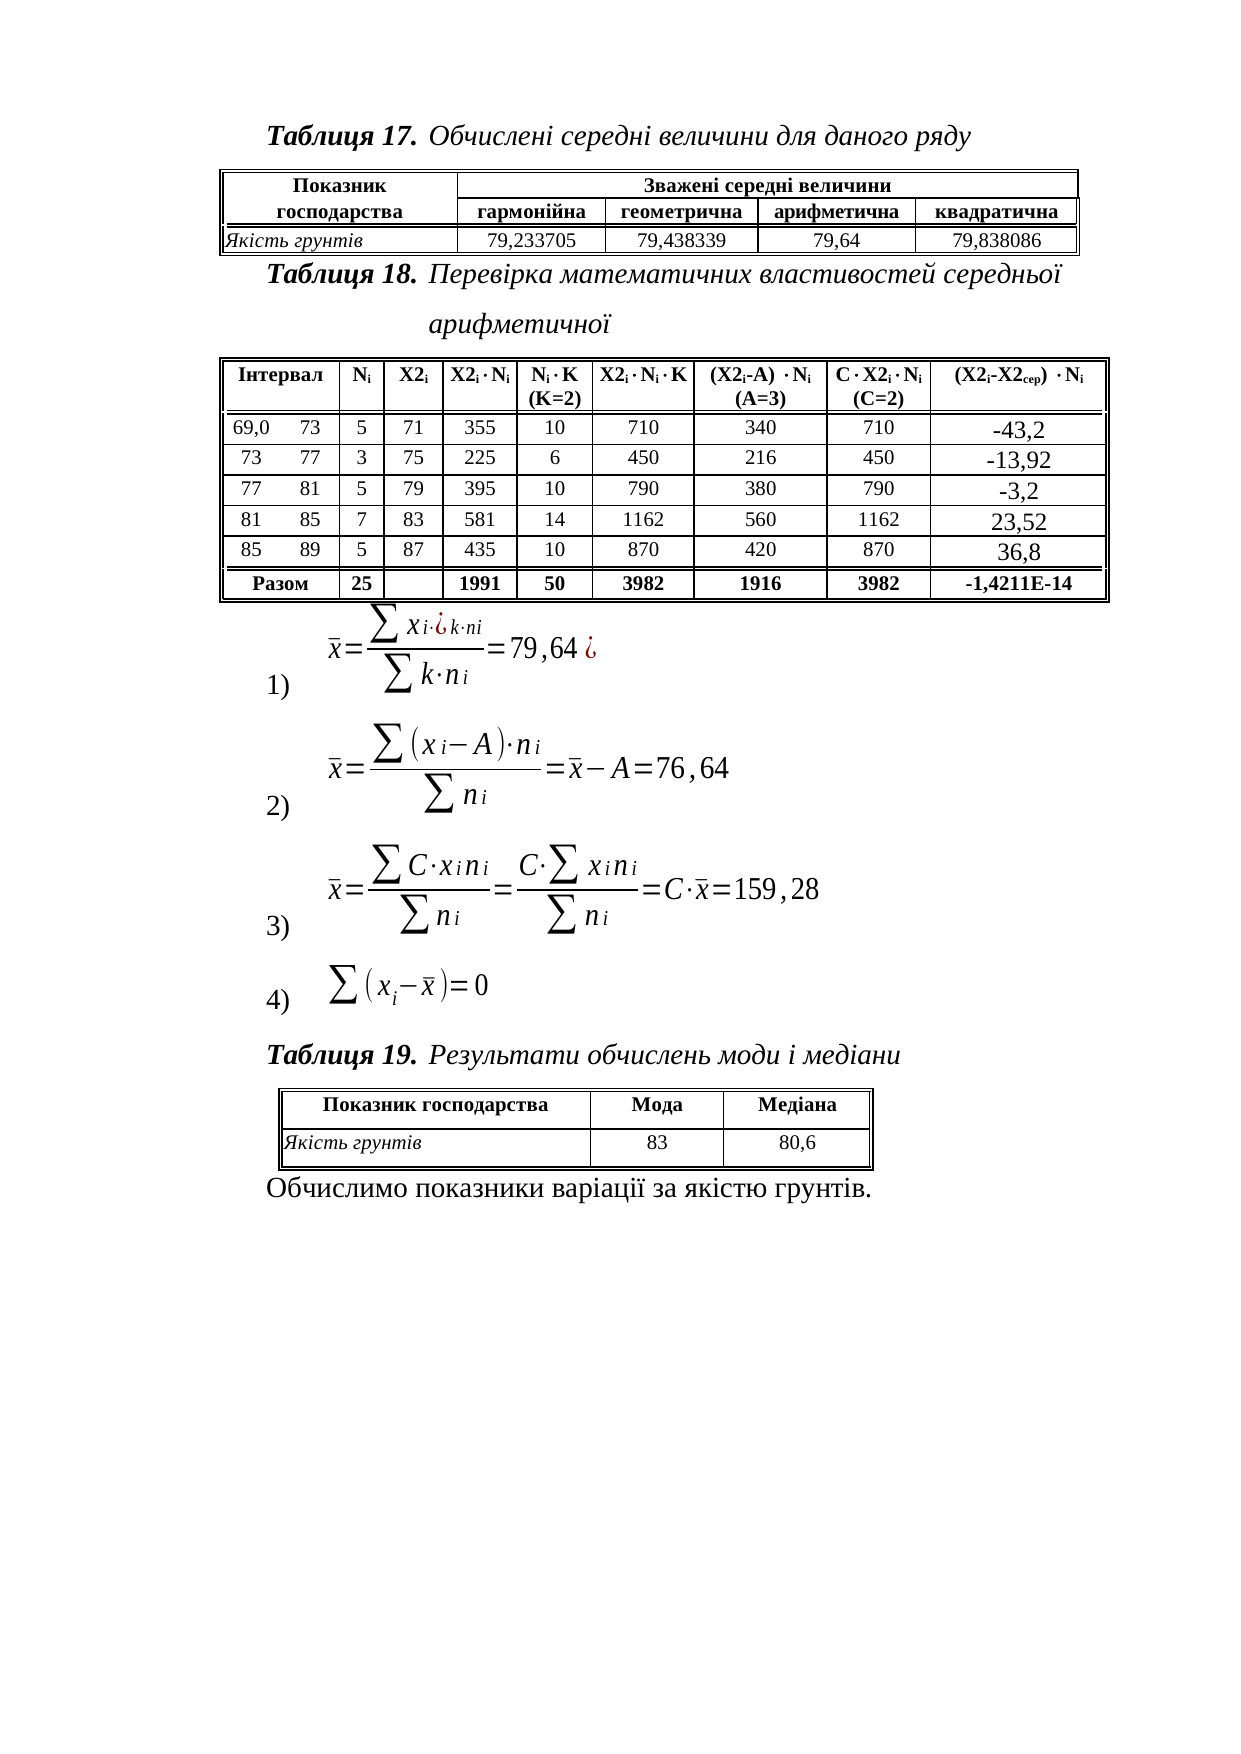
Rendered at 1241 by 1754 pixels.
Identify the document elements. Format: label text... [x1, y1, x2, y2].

table_cell 380 [695, 476, 826, 505]
table_cell господарства [224, 197, 457, 223]
table_cell 79,838086 [916, 228, 1076, 252]
table_cell 14 [518, 506, 592, 535]
table_header CX2iNi (C=2) [828, 362, 930, 410]
text Таблиця 18. Перевірка математичних властивостей середньої арифметичної [266, 256, 1122, 340]
table_cell 790 [828, 476, 930, 505]
table_cell 420 [695, 537, 826, 566]
table_cell 450 [593, 445, 693, 474]
table_cell 23,52 [931, 506, 1105, 535]
table_cell 73 [281, 415, 339, 443]
table_cell арифметична [759, 199, 915, 223]
table_header Показник [224, 173, 457, 197]
table_cell 1916 [695, 571, 826, 598]
table_cell 71 [385, 415, 442, 443]
table_header (X2i-X2сер) Ni [931, 362, 1105, 410]
table_cell Якість грунтів [222, 223, 457, 252]
table_cell 5 [340, 537, 383, 566]
table_cell гармонійна [458, 199, 605, 223]
table_cell 870 [593, 537, 693, 566]
table_cell 69,0 [222, 410, 281, 443]
table_header Зважені середні величини [458, 173, 1077, 197]
table_header Ni [340, 362, 383, 410]
table_cell 83 [591, 1130, 723, 1166]
table_cell 81 [224, 506, 281, 535]
table_cell 710 [828, 415, 930, 443]
table_cell 79 [385, 476, 442, 505]
table_cell 560 [695, 506, 826, 535]
table_cell 36,8 [931, 537, 1105, 566]
table_cell 3 [340, 445, 383, 474]
table_header X2iNiK [593, 362, 693, 410]
table_cell 581 [444, 506, 516, 535]
table_header NiK (K=2) [518, 362, 592, 410]
table_cell 85 [281, 506, 339, 535]
table_cell 7 [340, 506, 383, 535]
table_cell 75 [385, 445, 442, 474]
text Таблиця 17. Обчислені середні величини для даного ряду [266, 118, 1122, 152]
table_cell 340 [695, 415, 826, 443]
table_cell 1991 [444, 571, 516, 598]
table_header Інтервал [224, 362, 339, 410]
table_cell -43,2 [931, 410, 1107, 443]
text Обчислимо показники варіації за якістю грунтів. [177, 1171, 1152, 1204]
table_cell 225 [444, 445, 516, 474]
table_cell 89 [281, 537, 339, 566]
table_cell [385, 571, 442, 598]
table_cell 87 [385, 537, 442, 566]
table_cell 77 [281, 445, 339, 474]
table_cell 710 [593, 415, 693, 443]
table_cell 10 [518, 415, 592, 443]
table_cell 10 [518, 537, 592, 566]
table_cell 216 [695, 445, 826, 474]
table_cell 6 [518, 445, 592, 474]
table_cell 1162 [828, 506, 930, 535]
table_cell -13,92 [931, 445, 1105, 474]
table_cell -1,4211E-14 [931, 566, 1107, 598]
table_cell геометрична [606, 199, 757, 223]
table_cell квадратична [916, 199, 1076, 223]
table_cell 77 [224, 476, 281, 505]
table_header Показник господарства [283, 1092, 590, 1128]
table_header (X2i-A) Ni (A=3) [695, 362, 826, 410]
table_cell 435 [444, 537, 516, 566]
table_cell -3,2 [931, 476, 1105, 505]
table_cell 85 [224, 537, 281, 566]
table_cell 79,64 [759, 228, 915, 252]
table_cell 5 [340, 415, 383, 443]
table_cell 1162 [593, 506, 693, 535]
table_cell Разом [222, 566, 339, 598]
table_cell 3982 [593, 571, 693, 598]
table_cell 870 [828, 537, 930, 566]
table_header Мода [591, 1092, 723, 1128]
table_header Медіана [724, 1092, 869, 1128]
table_cell 80,6 [724, 1130, 869, 1166]
table_cell 81 [281, 476, 339, 505]
table_cell 790 [593, 476, 693, 505]
table_header X2i [385, 362, 442, 410]
table_cell 395 [444, 476, 516, 505]
table_cell 355 [444, 415, 516, 443]
table_header X2iNi [444, 362, 516, 410]
table_cell 3982 [828, 571, 930, 598]
text Таблиця 19. Результати обчислень моди і медіани [266, 1037, 1122, 1071]
table_cell 10 [518, 476, 592, 505]
table_cell 50 [518, 571, 592, 598]
table_cell 79,438339 [606, 228, 757, 252]
table_cell 25 [340, 571, 383, 598]
table_cell 79,233705 [458, 228, 605, 252]
table_cell 5 [340, 476, 383, 505]
table_cell 450 [828, 445, 930, 474]
table_cell 73 [224, 445, 281, 474]
table_cell Якість грунтів [283, 1130, 590, 1166]
table_cell 83 [385, 506, 442, 535]
